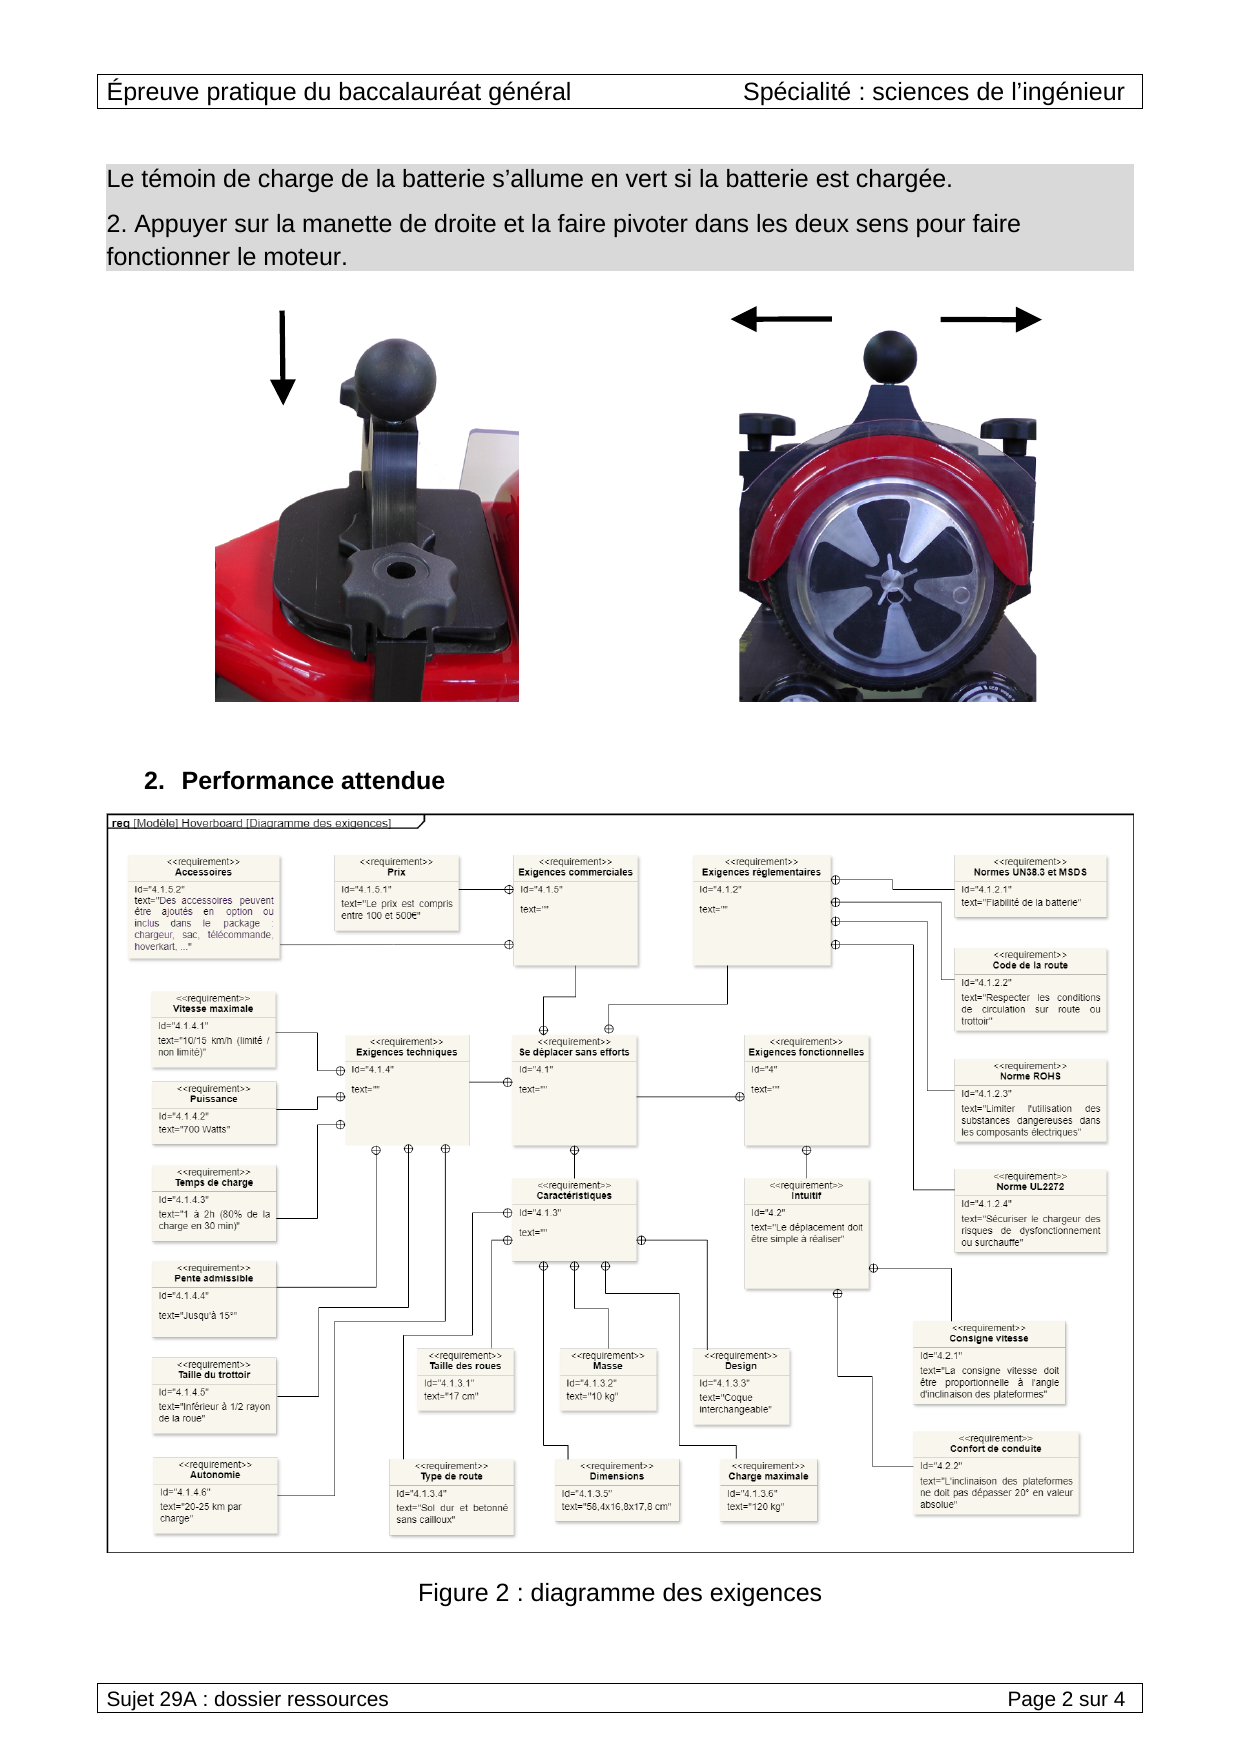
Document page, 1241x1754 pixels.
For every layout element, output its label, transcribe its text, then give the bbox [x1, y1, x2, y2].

text Figure 2 : diagramme des exigences [106, 1578, 1134, 1607]
text 2. Appuyer sur la manette de droite et la faire pivoter dans les deux sens pour faire fonctionner le moteur. [106, 209, 1134, 271]
picture [215, 287, 519, 702]
picture [739, 287, 1037, 702]
table_header [628, 288, 1148, 718]
table_header [106, 288, 627, 718]
picture [106, 813, 1134, 1553]
text Le témoin de charge de la batterie s’allume en vert si la batterie est chargée. [106, 164, 1134, 192]
subtitle Performance attendue [144, 766, 1134, 794]
